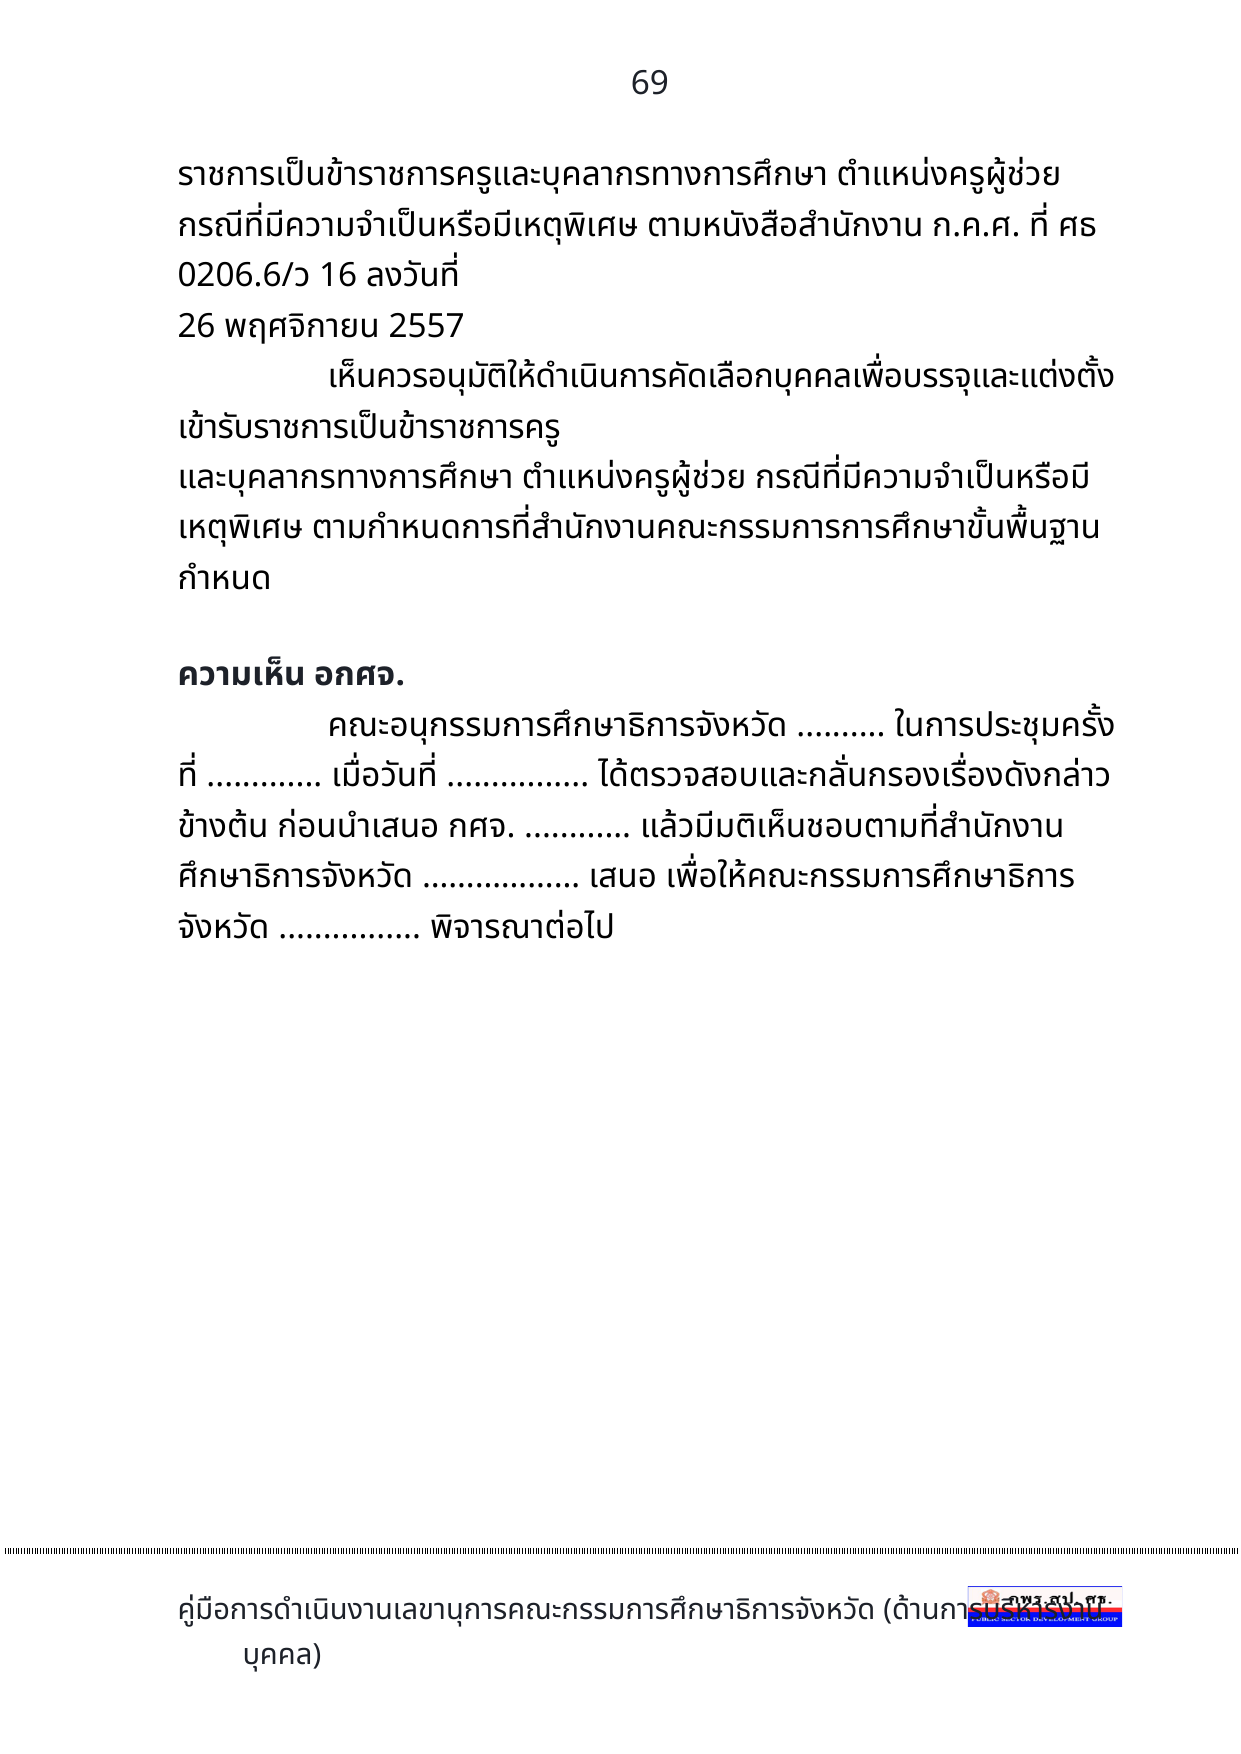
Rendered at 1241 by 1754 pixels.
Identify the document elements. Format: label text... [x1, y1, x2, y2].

text เห็นควรอนุมัติให้ดำเนินการคัดเลือกบุคคลเพื่อบรรจุและแต่งตั้งเข้ารับราชการเป็นข้าราชการครู และบุคลากรทางการศึกษา ตำแหน่งครูผู้ช่วย กรณีที่มีความจำเป็นหรือมีเหตุพิเศษ ตามกำหนดการที่สำนักงานคณะกรรมการการศึกษาขั้นพื้นฐานกำหนด [177, 352, 1122, 604]
picture [967, 1586, 1123, 1627]
text คณะอนุกรรมการศึกษาธิการจังหวัด .......... ในการประชุมครั้งที่ ............. เมื่อวันที่ ................ ได้ตรวจสอบและกลั่นกรองเรื่องดังกล่าวข้างต้น ก่อนนำเสนอ กศจ. ............ แล้วมีมติเห็นชอบตามที่สำนักงานศึกษาธิการจังหวัด ……………… เสนอ เพื่อให้คณะกรรมการศึกษาธิการจังหวัด ................ พิจารณาต่อไป [177, 700, 1122, 953]
text ความเห็น อกศจ. [177, 650, 1122, 700]
